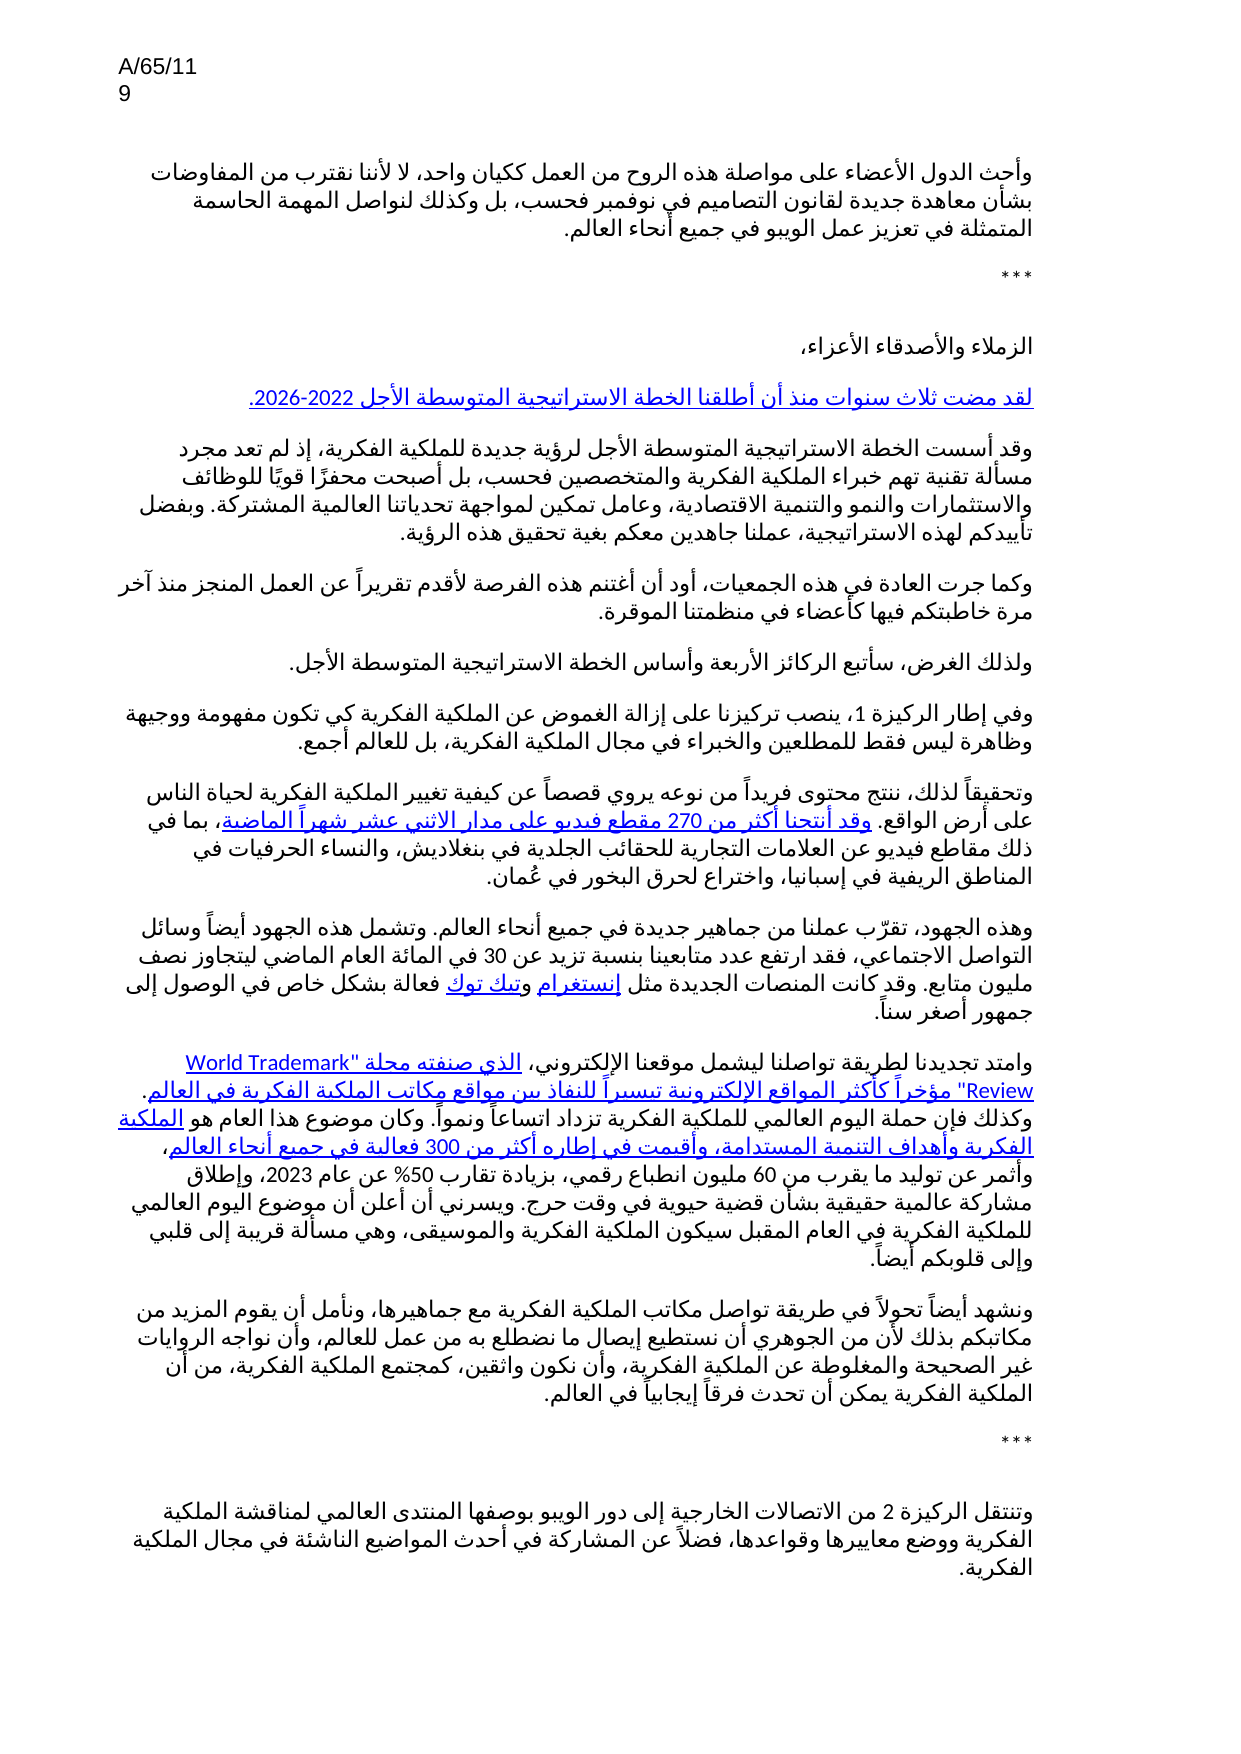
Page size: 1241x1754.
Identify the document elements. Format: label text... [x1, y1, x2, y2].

text ولذلك الغرض، سأتبع الركائز الأربعة وأساس الخطة الاستراتيجية المتوسطة الأجل. [118, 648, 1033, 676]
text وقد أسست الخطة الاستراتيجية المتوسطة الأجل لرؤية جديدة للملكية الفكرية، إذ لم تعد مجرد مسألة تقنية تهم خبراء الملكية الفكرية والمتخصصين فحسب، بل أصبحت محفزًا قويًا للوظائف والاستثمارات والنمو والتنمية الاقتصادية، وعامل تمكين لمواجهة تحدياتنا العالمية المشتركة. وبفضل تأييدكم لهذه الاستراتيجية، عملنا جاهدين معكم بغية تحقيق هذه الرؤية. [118, 434, 1033, 546]
text ونشهد أيضاً تحولاً في طريقة تواصل مكاتب الملكية الفكرية مع جماهيرها، ونأمل أن يقوم المزيد من مكاتبكم بذلك لأن من الجوهري أن نستطيع إيصال ما نضطلع به من عمل للعالم، وأن نواجه الروايات غير الصحيحة والمغلوطة عن الملكية الفكرية، وأن نكون واثقين، كمجتمع الملكية الفكرية، من أن الملكية الفكرية يمكن أن تحدث فرقاً إيجابياً في العالم. [118, 1295, 1033, 1407]
text وفي إطار الركيزة 1، ينصب تركيزنا على إزالة الغموض عن الملكية الفكرية كي تكون مفهومة ووجيهة وظاهرة ليس فقط للمطلعين والخبراء في مجال الملكية الفكرية، بل للعالم أجمع. [118, 699, 1033, 755]
text وأحث الدول الأعضاء على مواصلة هذه الروح من العمل ككيان واحد، لا لأننا نقترب من المفاوضات بشأن معاهدة جديدة لقانون التصاميم في نوفمبر فحسب، بل وكذلك لنواصل المهمة الحاسمة المتمثلة في تعزيز عمل الويبو في جميع أنحاء العالم. [118, 158, 1033, 243]
text الزملاء والأصدقاء الأعزاء، [118, 332, 1033, 361]
text *** [118, 266, 1033, 293]
text لقد مضت ثلاث سنوات منذ أن أطلقنا الخطة الاستراتيجية المتوسطة الأجل 2022-2026. [118, 383, 1033, 411]
text وتحقيقاً لذلك، ننتج محتوى فريداً من نوعه يروي قصصاً عن كيفية تغيير الملكية الفكرية لحياة الناس على أرض الواقع. وقد أنتجنا أكثر من 270 مقطع فيديو على مدار الاثني عشر شهراً الماضية، بما في ذلك مقاطع فيديو عن العلامات التجارية للحقائب الجلدية في بنغلاديش، والنساء الحرفيات في المناطق الريفية في إسبانيا، واختراع لحرق البخور في عُمان. [118, 778, 1033, 890]
text وتنتقل الركيزة 2 من الاتصالات الخارجية إلى دور الويبو بوصفها المنتدى العالمي لمناقشة الملكية الفكرية ووضع معاييرها وقواعدها، فضلاً عن المشاركة في أحدث المواضيع الناشئة في مجال الملكية الفكرية. [118, 1497, 1033, 1581]
text *** [118, 1430, 1033, 1458]
text وكما جرت العادة في هذه الجمعيات، أود أن أغتنم هذه الفرصة لأقدم تقريراً عن العمل المنجز منذ آخر مرة خاطبتكم فيها كأعضاء في منظمتنا الموقرة. [118, 569, 1033, 625]
text وهذه الجهود، تقرّب عملنا من جماهير جديدة في جميع أنحاء العالم. وتشمل هذه الجهود أيضاً وسائل التواصل الاجتماعي، فقد ارتفع عدد متابعينا بنسبة تزيد عن 30 في المائة العام الماضي ليتجاوز نصف مليون متابع. وقد كانت المنصات الجديدة مثل إنستغرام وتيك توك فعالة بشكل خاص في الوصول إلى جمهور أصغر سناً. [118, 913, 1033, 1025]
text وامتد تجديدنا لطريقة تواصلنا ليشمل موقعنا الإلكتروني، الذي صنفته مجلة "World Trademark Review" مؤخراً كأكثر المواقع الإلكترونية تيسيراً للنفاذ بين مواقع مكاتب الملكية الفكرية في العالم. وكذلك فإن حملة اليوم العالمي للملكية الفكرية تزداد اتساعاً ونمواً. وكان موضوع هذا العام هو الملكية الفكرية وأهداف التنمية المستدامة، وأقيمت في إطاره أكثر من 300 فعالية في جميع أنحاء العالم، وأثمر عن توليد ما يقرب من 60 مليون انطباع رقمي، بزيادة تقارب 50% عن عام 2023، وإطلاق مشاركة عالمية حقيقية بشأن قضية حيوية في وقت حرج. ويسرني أن أعلن أن موضوع اليوم العالمي للملكية الفكرية في العام المقبل سيكون الملكية الفكرية والموسيقى، وهي مسألة قريبة إلى قلبي وإلى قلوبكم أيضاً. [118, 1048, 1033, 1272]
